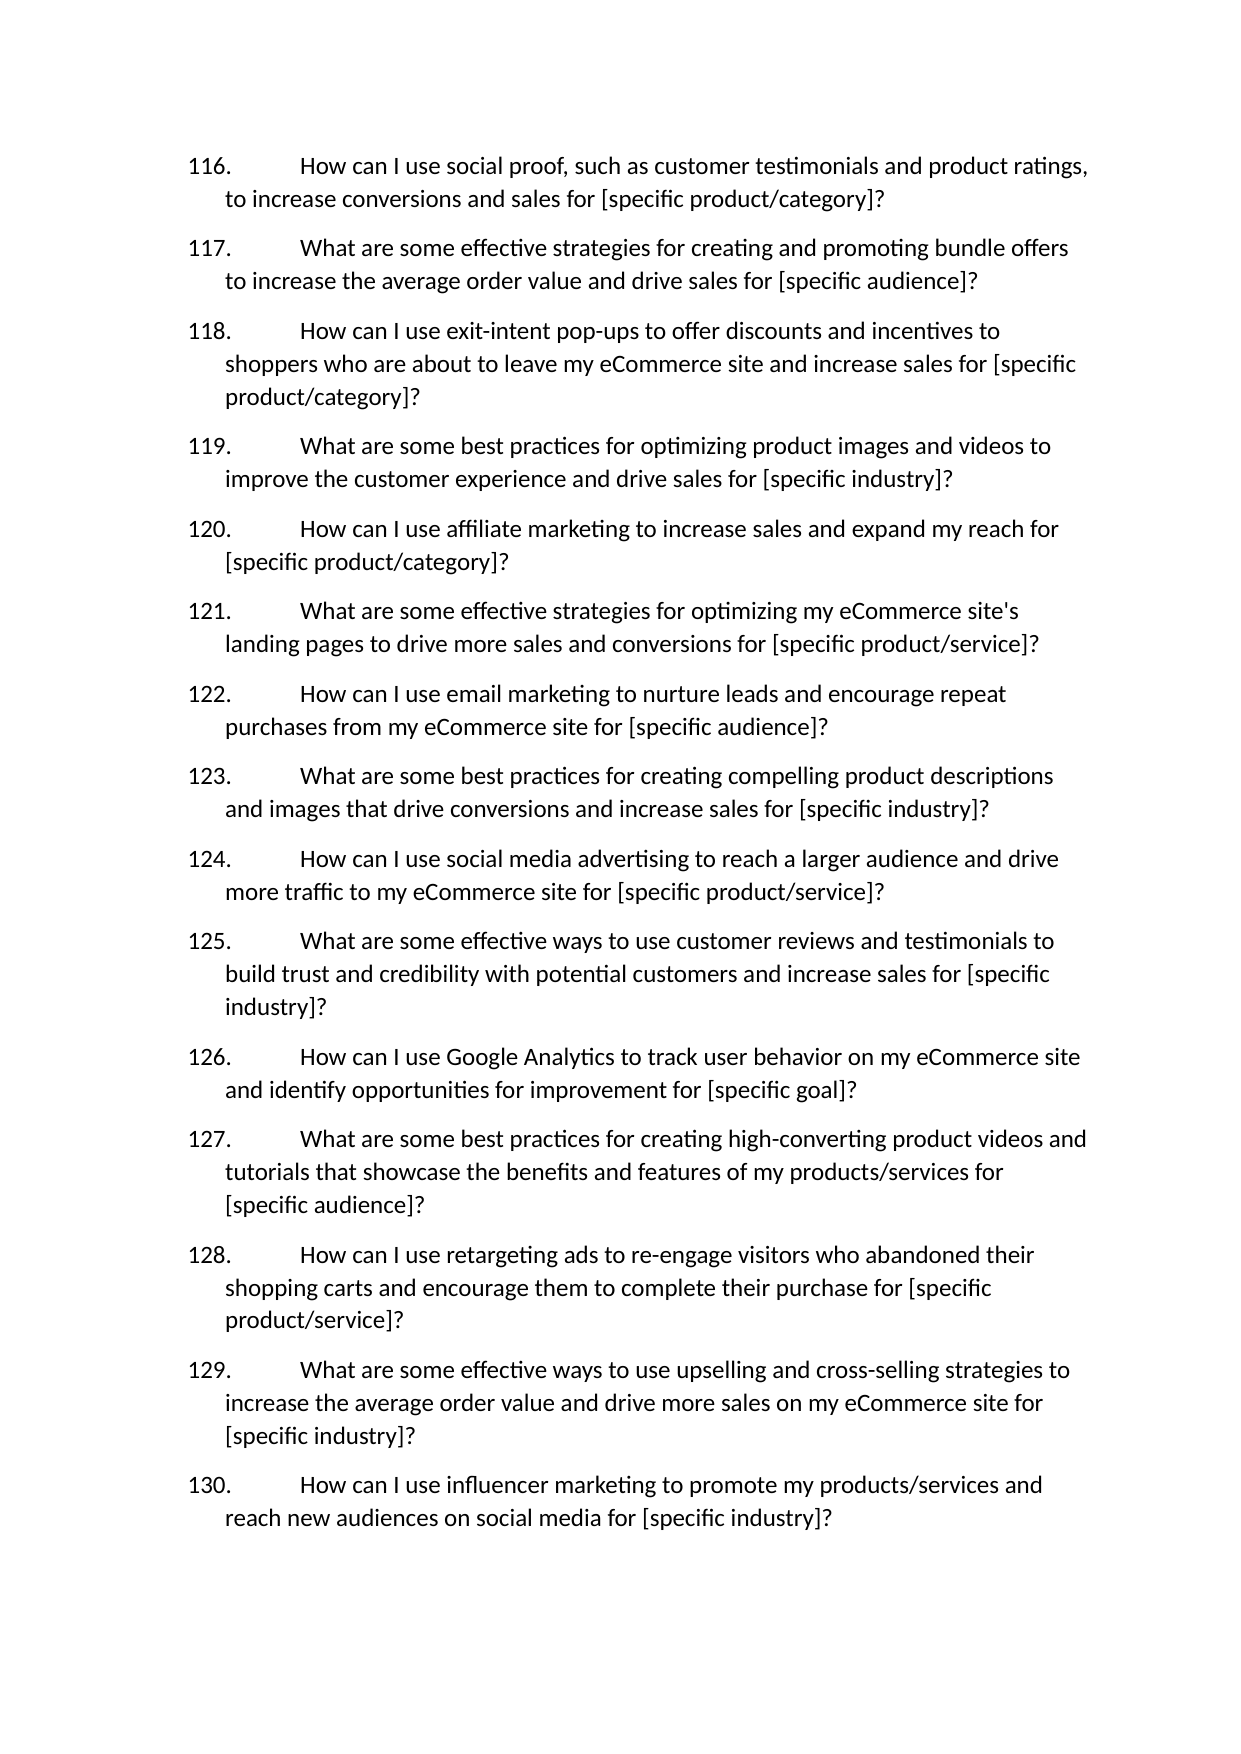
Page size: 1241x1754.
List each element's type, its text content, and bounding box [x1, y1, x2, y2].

list What are some effective strategies for creating and promoting bundle offers to increase the average order value and drive sales for [specific audience]? [187, 232, 1090, 296]
list What are some effective ways to use upselling and cross-selling strategies to increase the average order value and drive more sales on my eCommerce site for [specific industry]? [187, 1354, 1090, 1451]
list What are some effective strategies for optimizing my eCommerce site's landing pages to drive more sales and conversions for [specific product/service]? [187, 595, 1090, 659]
list How can I use Google Analytics to track user behavior on my eCommerce site and identify opportunities for improvement for [specific goal]? [187, 1041, 1090, 1104]
list How can I use retargeting ads to re-engage visitors who abandoned their shopping carts and encourage them to complete their purchase for [specific product/service]? [187, 1239, 1090, 1335]
list What are some best practices for creating high-converting product videos and tutorials that showcase the benefits and features of my products/services for [specific audience]? [187, 1123, 1090, 1220]
list What are some best practices for optimizing product images and videos to improve the customer experience and drive sales for [specific industry]? [187, 430, 1090, 494]
list What are some effective ways to use customer reviews and testimonials to build trust and credibility with potential customers and increase sales for [specific industry]? [187, 925, 1090, 1022]
list How can I use influencer marketing to promote my products/services and reach new audiences on social media for [specific industry]? [187, 1469, 1090, 1533]
list What are some best practices for creating compelling product descriptions and images that drive conversions and increase sales for [specific industry]? [187, 760, 1090, 824]
list How can I use email marketing to nurture leads and encourage repeat purchases from my eCommerce site for [specific audience]? [187, 678, 1090, 741]
list How can I use social proof, such as customer testimonials and product ratings, to increase conversions and sales for [specific product/category]? [187, 150, 1090, 213]
list How can I use affiliate marketing to increase sales and expand my reach for [specific product/category]? [187, 513, 1090, 576]
list How can I use exit-intent pop-ups to offer discounts and incentives to shoppers who are about to leave my eCommerce site and increase sales for [specific product/category]? [187, 315, 1090, 411]
list How can I use social media advertising to reach a larger audience and drive more traffic to my eCommerce site for [specific product/service]? [187, 843, 1090, 906]
